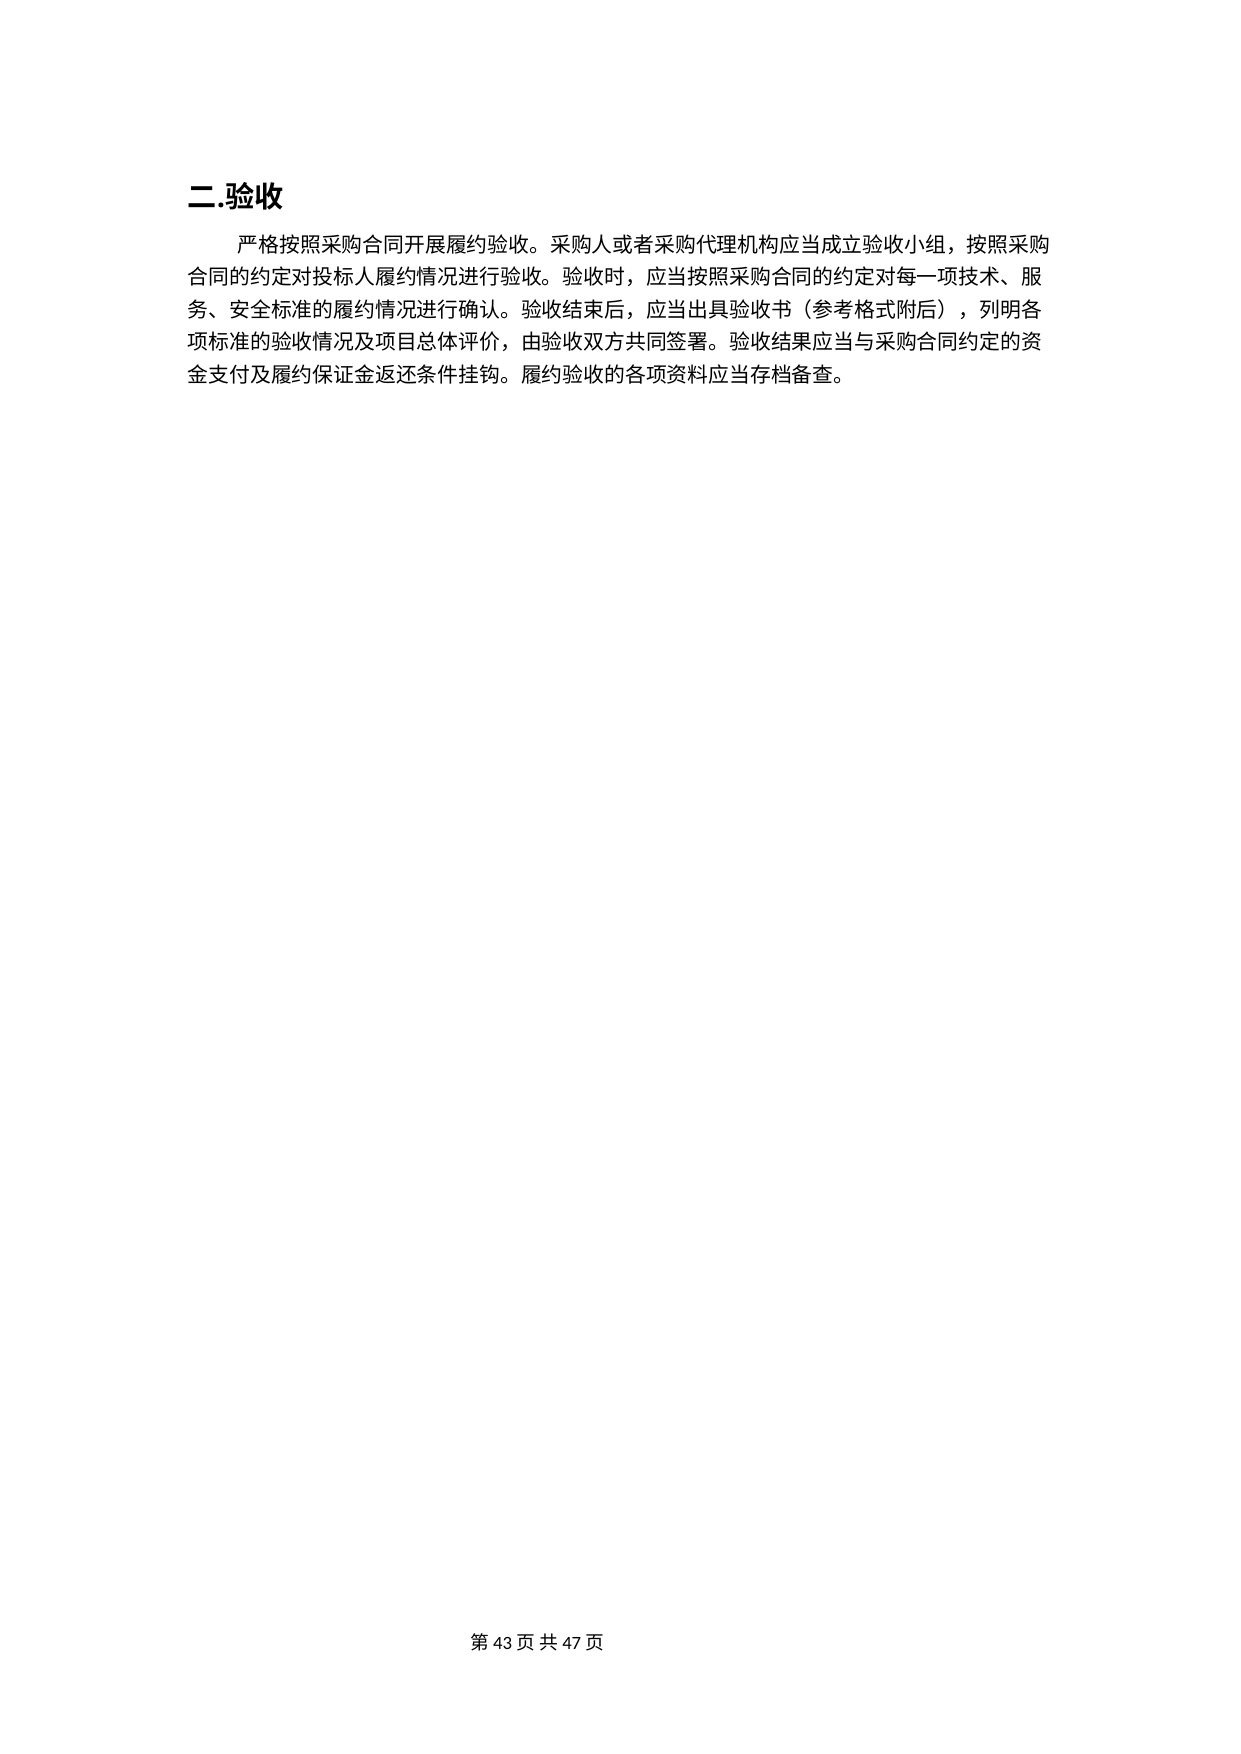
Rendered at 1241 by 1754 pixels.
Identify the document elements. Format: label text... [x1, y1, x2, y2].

text 严格按照采购合同开展履约验收。采购人或者采购代理机构应当成立验收小组，按照采购合同的约定对投标人履约情况进行验收。验收时，应当按照采购合同的约定对每一项技术、服务、安全标准的履约情况进行确认。验收结束后，应当出具验收书（参考格式附后），列明各项标准的验收情况及项目总体评价，由验收双方共同签署。验收结果应当与采购合同约定的资金支付及履约保证金返还条件挂钩。履约验收的各项资料应当存档备查。 [187, 227, 1053, 389]
text 二.验收 [187, 162, 1053, 227]
